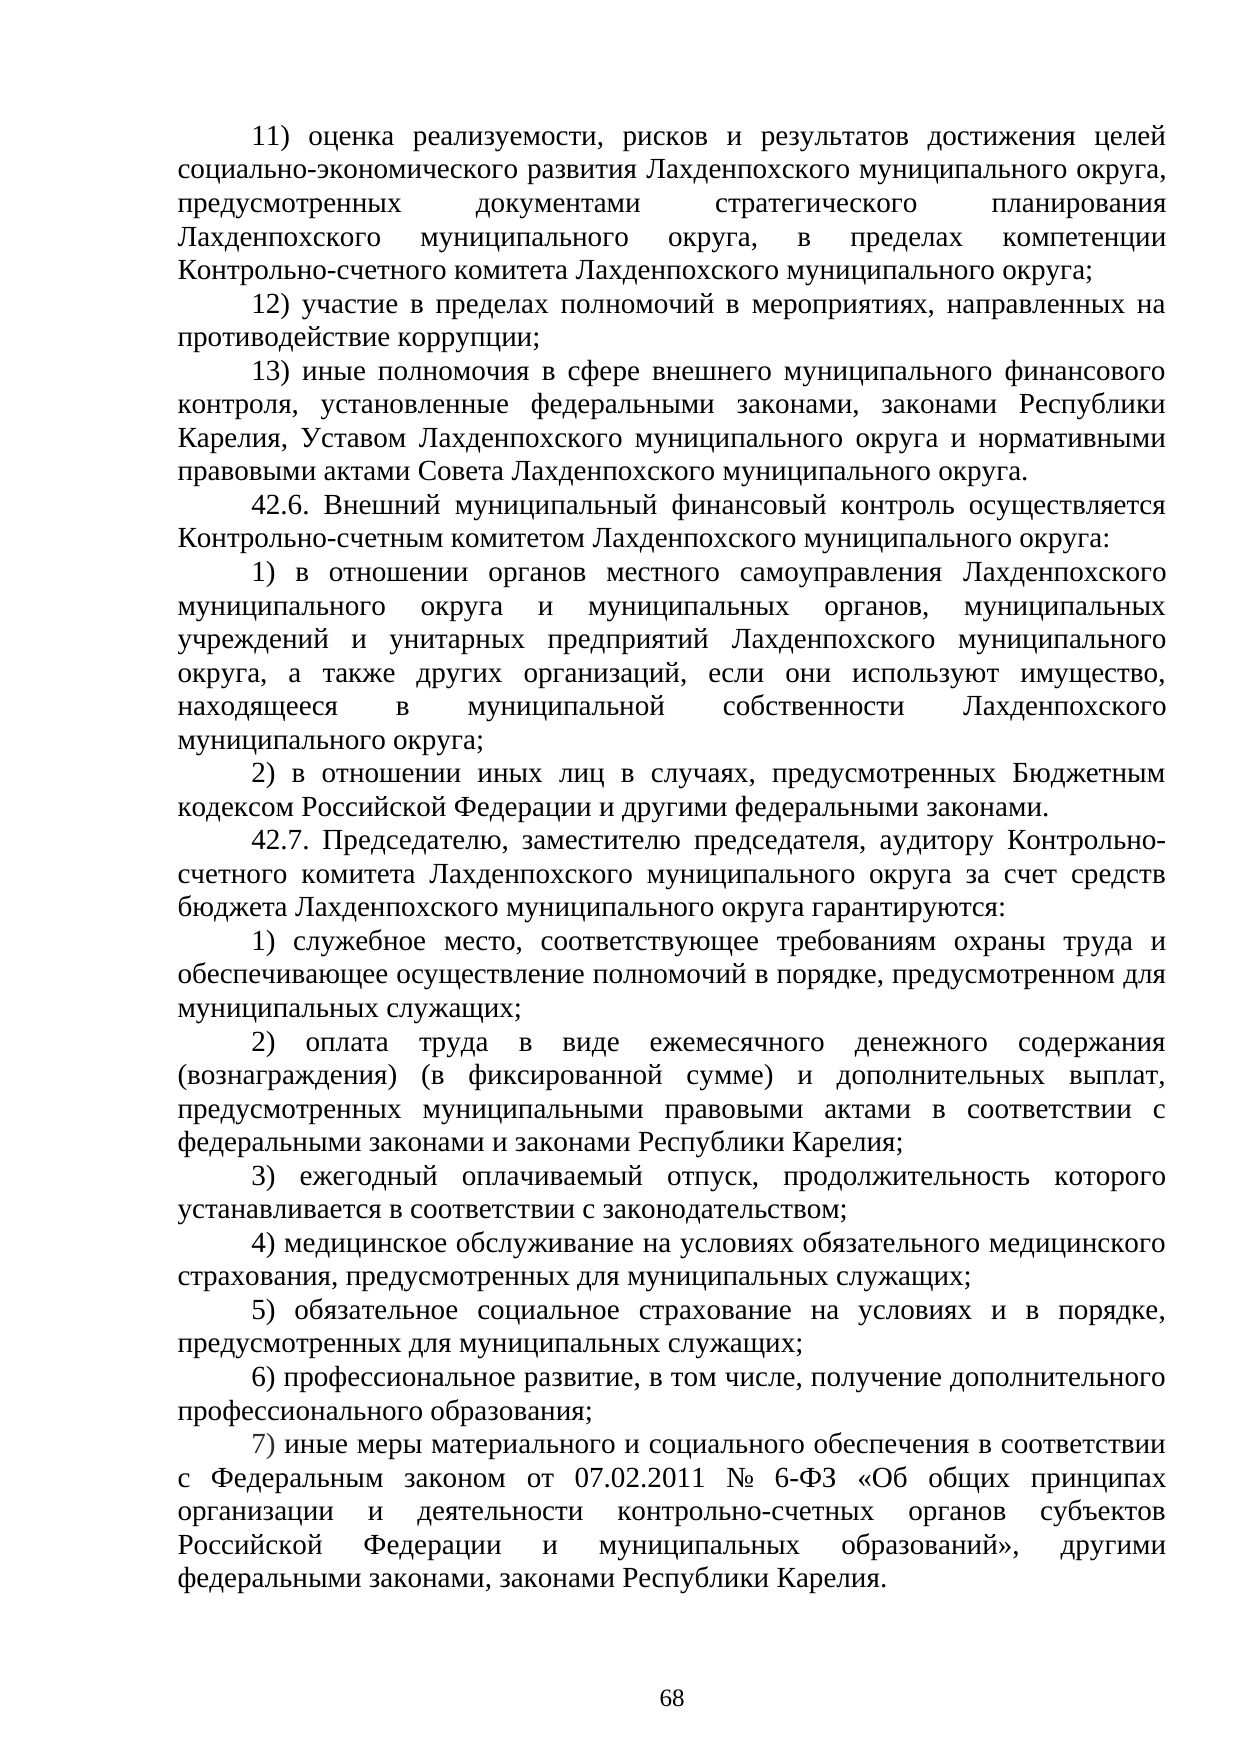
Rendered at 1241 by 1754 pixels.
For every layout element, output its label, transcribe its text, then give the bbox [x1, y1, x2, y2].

text 12) участие в пределах полномочий в мероприятиях, направленных на противодействие коррупции; [177, 286, 1167, 353]
text 7) иные меры материального и социального обеспечения в соответствии с Федеральным законом от 07.02.2011 № 6-ФЗ «Об общих принципах организации и деятельности контрольно-счетных органов субъектов Российской Федерации и муниципальных образований», другими федеральными законами, законами Республики Карелия. [177, 1426, 1167, 1594]
text 5) обязательное социальное страхование на условиях и в порядке, предусмотренных для муниципальных служащих; [177, 1292, 1167, 1359]
text 1) в отношении органов местного самоуправления Лахденпохского муниципального округа и муниципальных органов, муниципальных учреждений и унитарных предприятий Лахденпохского муниципального округа, а также других организаций, если они используют имущество, находящееся в муниципальной собственности Лахденпохского муниципального округа; [177, 554, 1167, 755]
text 4) медицинское обслуживание на условиях обязательного медицинского страхования, предусмотренных для муниципальных служащих; [177, 1225, 1167, 1292]
text 6) профессиональное развитие, в том числе, получение дополнительного профессионального образования; [177, 1359, 1167, 1426]
text 42.6. Внешний муниципальный финансовый контроль осуществляется Контрольно-счетным комитетом Лахденпохского муниципального округа: [177, 487, 1167, 554]
text 2) оплата труда в виде ежемесячного денежного содержания (вознаграждения) (в фиксированной сумме) и дополнительных выплат, предусмотренных муниципальными правовыми актами в соответствии с федеральными законами и законами Республики Карелия; [177, 1024, 1167, 1158]
text 13) иные полномочия в сфере внешнего муниципального финансового контроля, установленные федеральными законами, законами Республики Карелия, Уставом Лахденпохского муниципального округа и нормативными правовыми актами Совета Лахденпохского муниципального округа. [177, 353, 1167, 487]
text 42.7. Председателю, заместителю председателя, аудитору Контрольно-счетного комитета Лахденпохского муниципального округа за счет средств бюджета Лахденпохского муниципального округа гарантируются: [177, 822, 1167, 923]
text 11) оценка реализуемости, рисков и результатов достижения целей социально-экономического развития Лахденпохского муниципального округа, предусмотренных документами стратегического планирования Лахденпохского муниципального округа, в пределах компетенции Контрольно-счетного комитета Лахденпохского муниципального округа; [177, 118, 1167, 286]
text 3) ежегодный оплачиваемый отпуск, продолжительность которого устанавливается в соответствии с законодательством; [177, 1158, 1167, 1225]
text 1) служебное место, соответствующее требованиям охраны труда и обеспечивающее осуществление полномочий в порядке, предусмотренном для муниципальных служащих; [177, 923, 1167, 1024]
text 2) в отношении иных лиц в случаях, предусмотренных Бюджетным кодексом Российской Федерации и другими федеральными законами. [177, 755, 1167, 822]
